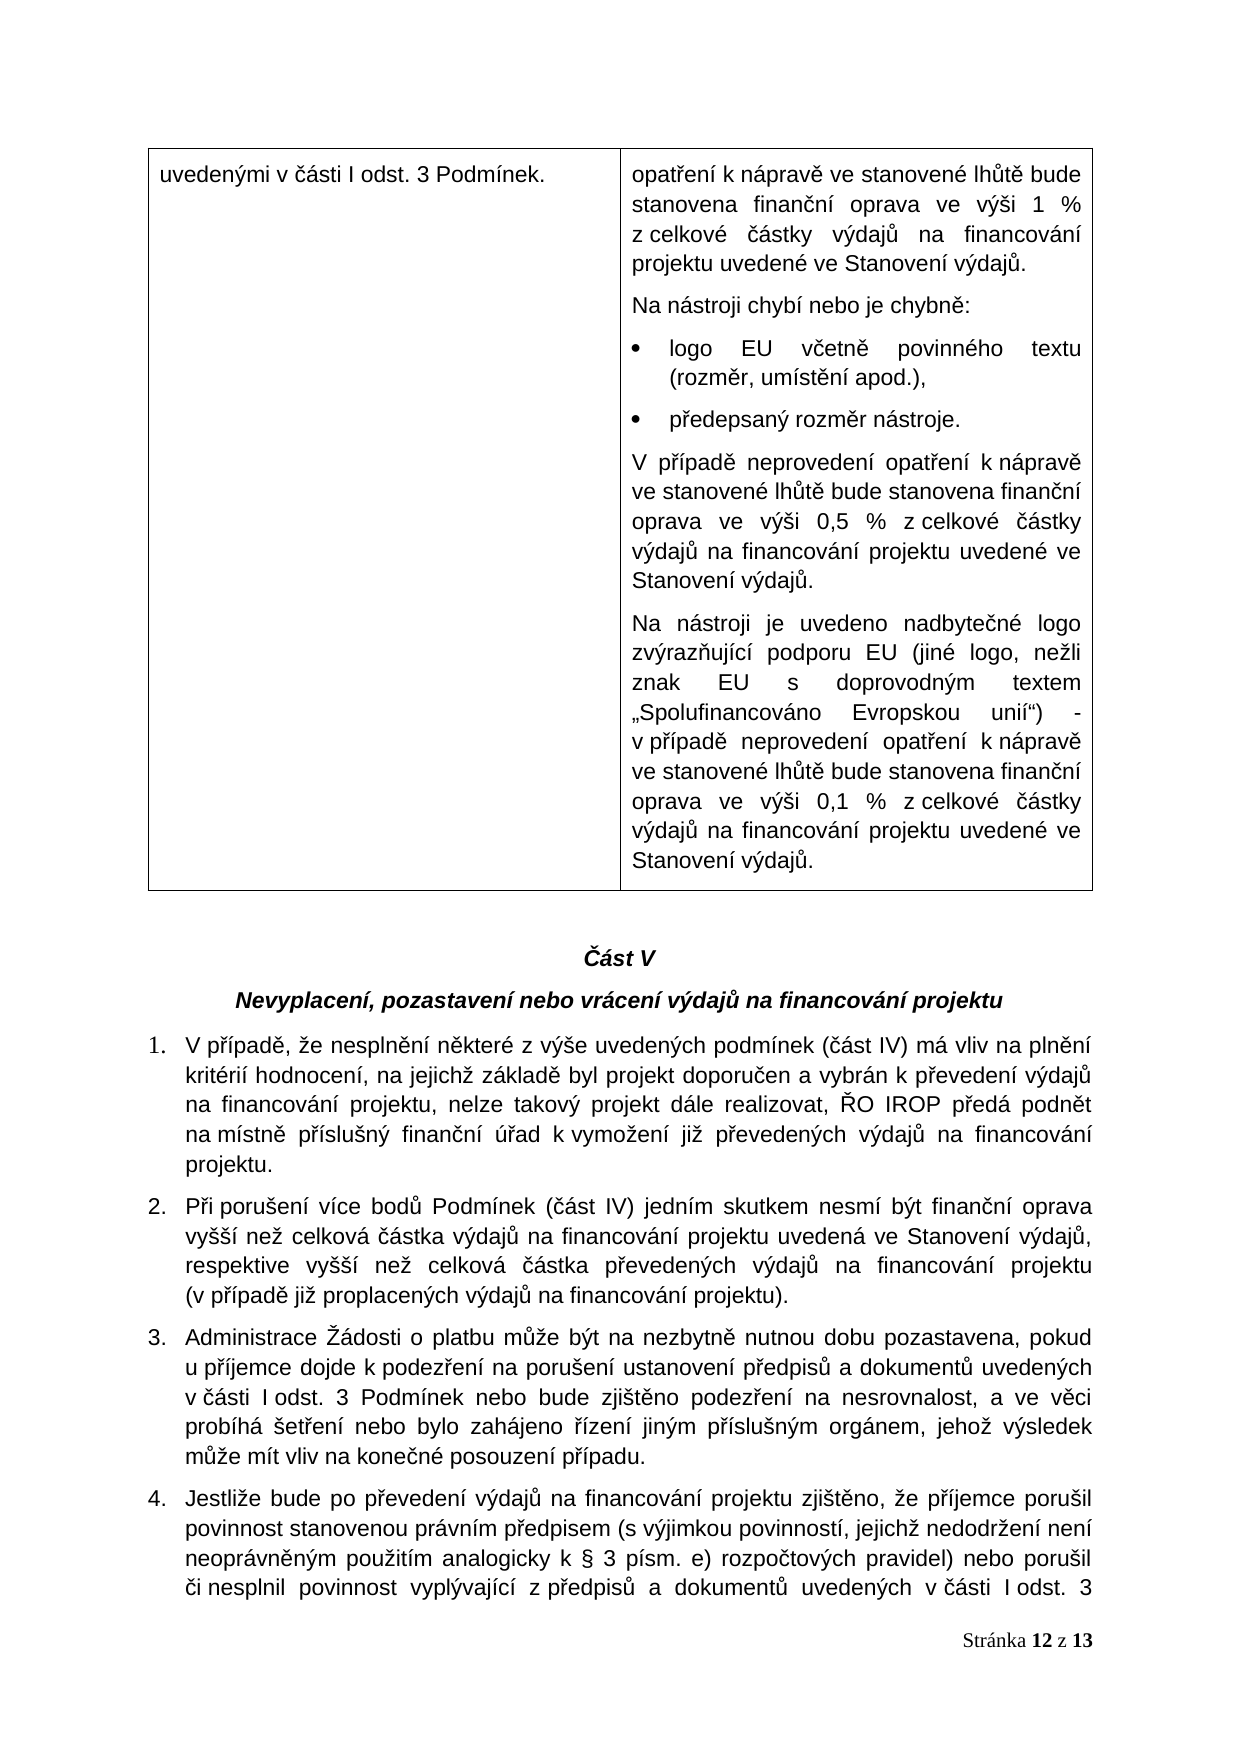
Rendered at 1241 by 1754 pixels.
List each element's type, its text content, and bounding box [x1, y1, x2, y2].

list Administrace Žádosti o platbu může být na nezbytně nutnou dobu pozastavena, pokud u příjemce dojde k podezření na porušení ustanovení předpisů a dokumentů uvedených v části I odst. 3 Podmínek nebo bude zjištěno podezření na nesrovnalost, a ve věci probíhá šetření nebo bylo zahájeno řízení jiným příslušným orgánem, jehož výsledek může mít vliv na konečné posouzení případu. [148, 1324, 1093, 1469]
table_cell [621, 149, 1092, 889]
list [148, 1485, 1093, 1601]
list V případě, že nesplnění některé z výše uvedených podmínek (část IV) má vliv na plnění kritérií hodnocení, na jejichž základě byl projekt doporučen a vybrán k převedení výdajů na financování projektu, nelze takový projekt dále realizovat, ŘO IROP předá podnět na místně příslušný finanční úřad k vymožení již převedených výdajů na financování projektu. [148, 1030, 1093, 1177]
list Při porušení více bodů Podmínek (část IV) jedním skutkem nesmí být finanční oprava vyšší než celková částka výdajů na financování projektu uvedená ve Stanovení výdajů, respektive vyšší než celková částka převedených výdajů na financování projektu (v případě již proplacených výdajů na financování projektu). [148, 1193, 1093, 1308]
subtitle Část V [148, 945, 1093, 972]
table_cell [149, 149, 620, 889]
subtitle Nevyplacení, pozastavení nebo vrácení výdajů na financování projektu [148, 987, 1093, 1014]
